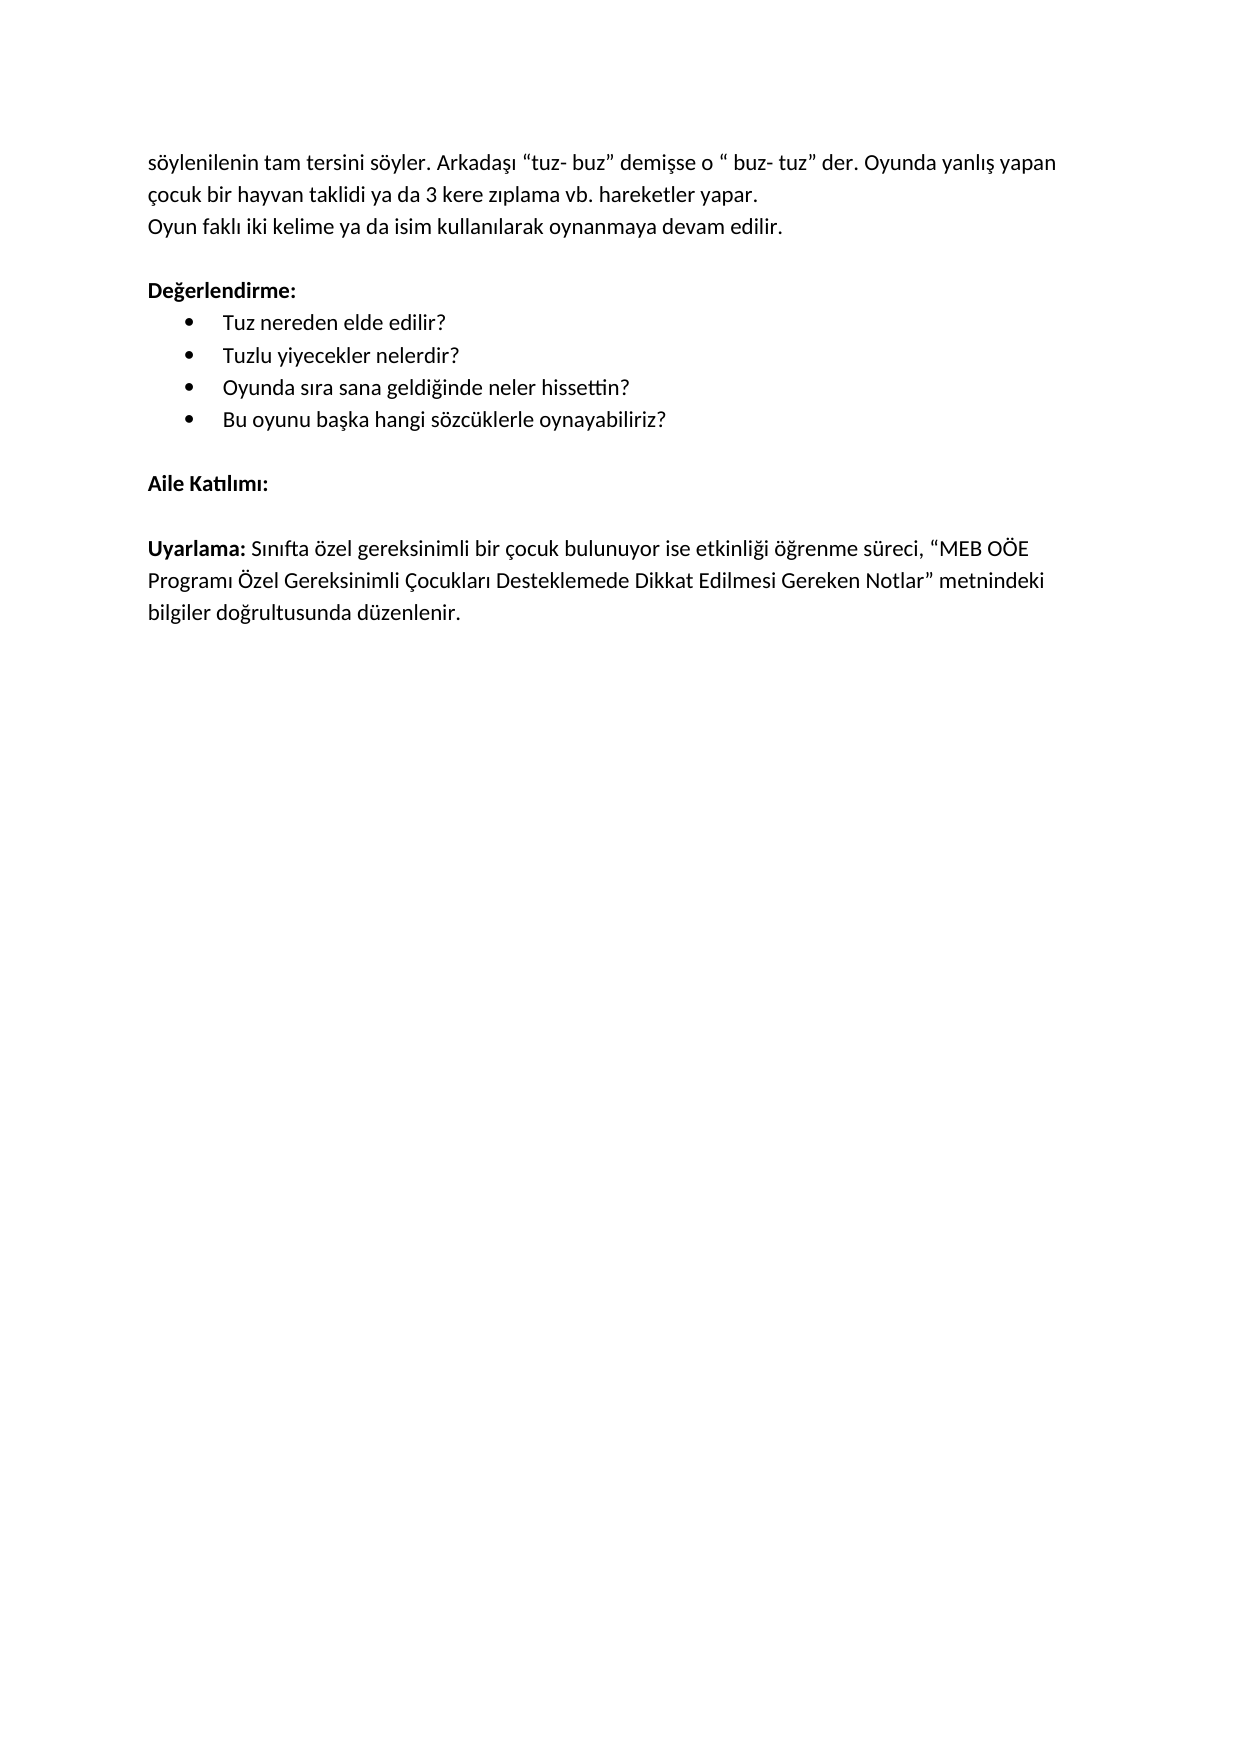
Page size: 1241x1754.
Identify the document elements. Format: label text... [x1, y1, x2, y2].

text Aile Katılımı: [148, 469, 1093, 497]
list Tuz nereden elde edilir? [185, 308, 1093, 337]
list Bu oyunu başka hangi sözcüklerle oynayabiliriz? [185, 405, 1093, 433]
list Oyunda sıra sana geldiğinde neler hissettin? [185, 373, 1093, 401]
list Tuzlu yiyecekler nelerdir? [185, 341, 1093, 369]
text Değerlendirme: [148, 276, 1093, 304]
text Oyun faklı iki kelime ya da isim kullanılarak oynanmaya devam edilir. [148, 212, 1093, 240]
text Uyarlama: Sınıfta özel gereksinimli bir çocuk bulunuyor ise etkinliği öğrenme süreci, “MEB OÖE Programı Özel Gereksinimli Çocukları Desteklemede Dikkat Edilmesi Gereken Notlar” metnindeki bilgiler doğrultusunda düzenlenir. [148, 534, 1093, 626]
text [148, 148, 1093, 208]
